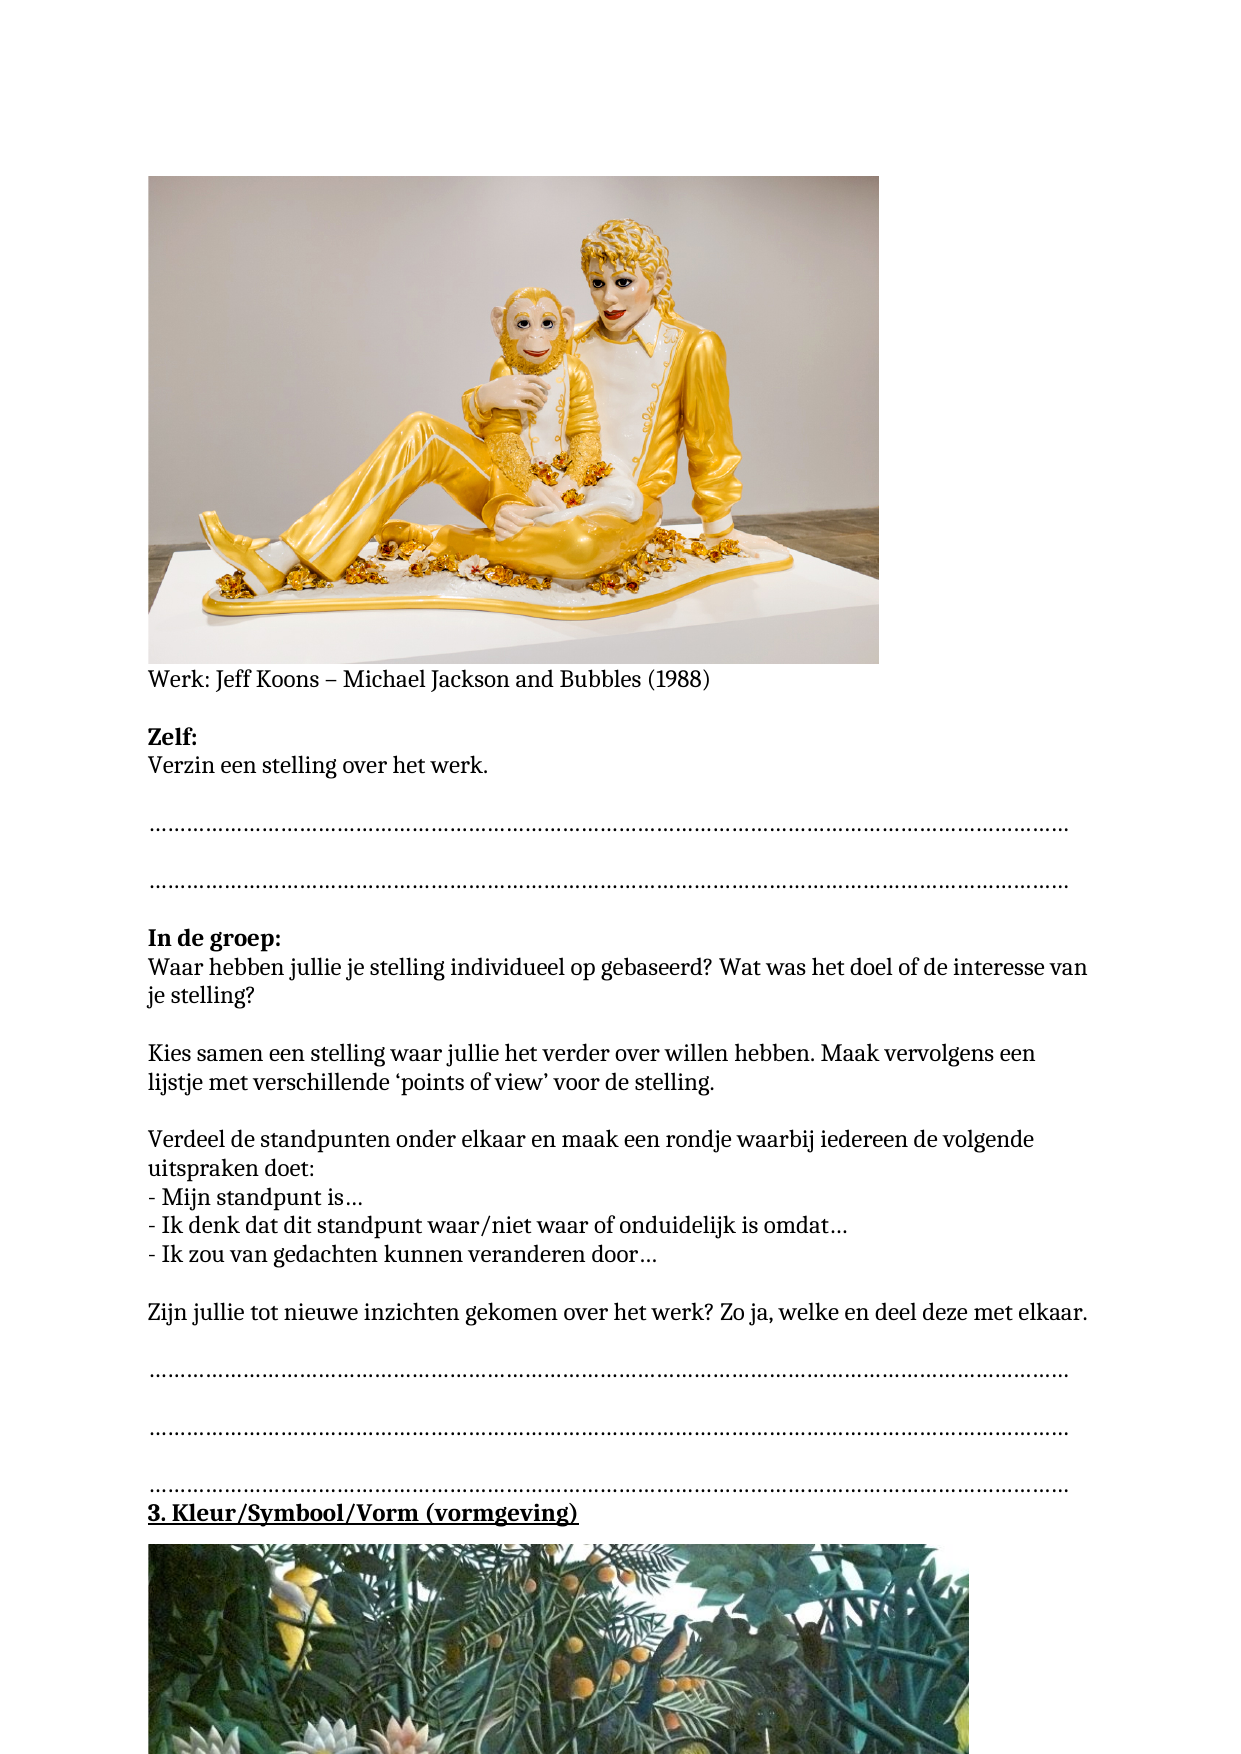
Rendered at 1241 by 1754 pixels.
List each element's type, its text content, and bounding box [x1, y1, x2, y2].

text - Mijn standpunt is… [148, 1183, 1093, 1211]
text ………………………………………………………………………………………………………………………………… [148, 866, 1093, 895]
text ………………………………………………………………………………………………………………………………… [148, 1355, 1093, 1384]
text Zijn jullie tot nieuwe inzichten gekomen over het werk? Zo ja, welke en deel deze met elkaar. [148, 1298, 1093, 1326]
text - Ik zou van gedachten kunnen veranderen door… [148, 1240, 1093, 1269]
text Werk: Jeff Koons – Michael Jackson and Bubbles (1988) [148, 665, 1093, 694]
text - Ik denk dat dit standpunt waar/niet waar of onduidelijk is omdat… [148, 1211, 1093, 1240]
text Zelf: [148, 723, 1093, 751]
text Waar hebben jullie je stelling individueel op gebaseerd? Wat was het doel of de interesse van je stelling? [148, 953, 1093, 1010]
text 3. Kleur/Symbool/Vorm (vormgeving) [148, 1499, 1093, 1528]
text Kies samen een stelling waar jullie het verder over willen hebben. Maak vervolgens een lijstje met verschillende ‘points of view’ voor de stelling. [148, 1039, 1093, 1096]
text ………………………………………………………………………………………………………………………………… [148, 1413, 1093, 1441]
picture [148, 1544, 969, 1754]
text Verzin een stelling over het werk. [148, 751, 1093, 780]
text Verdeel de standpunten onder elkaar en maak een rondje waarbij iedereen de volgende uitspraken doet: [148, 1125, 1093, 1183]
text ………………………………………………………………………………………………………………………………… [148, 1470, 1093, 1499]
text In de groep: [148, 924, 1093, 953]
picture [148, 176, 879, 664]
text ………………………………………………………………………………………………………………………………… [148, 809, 1093, 838]
